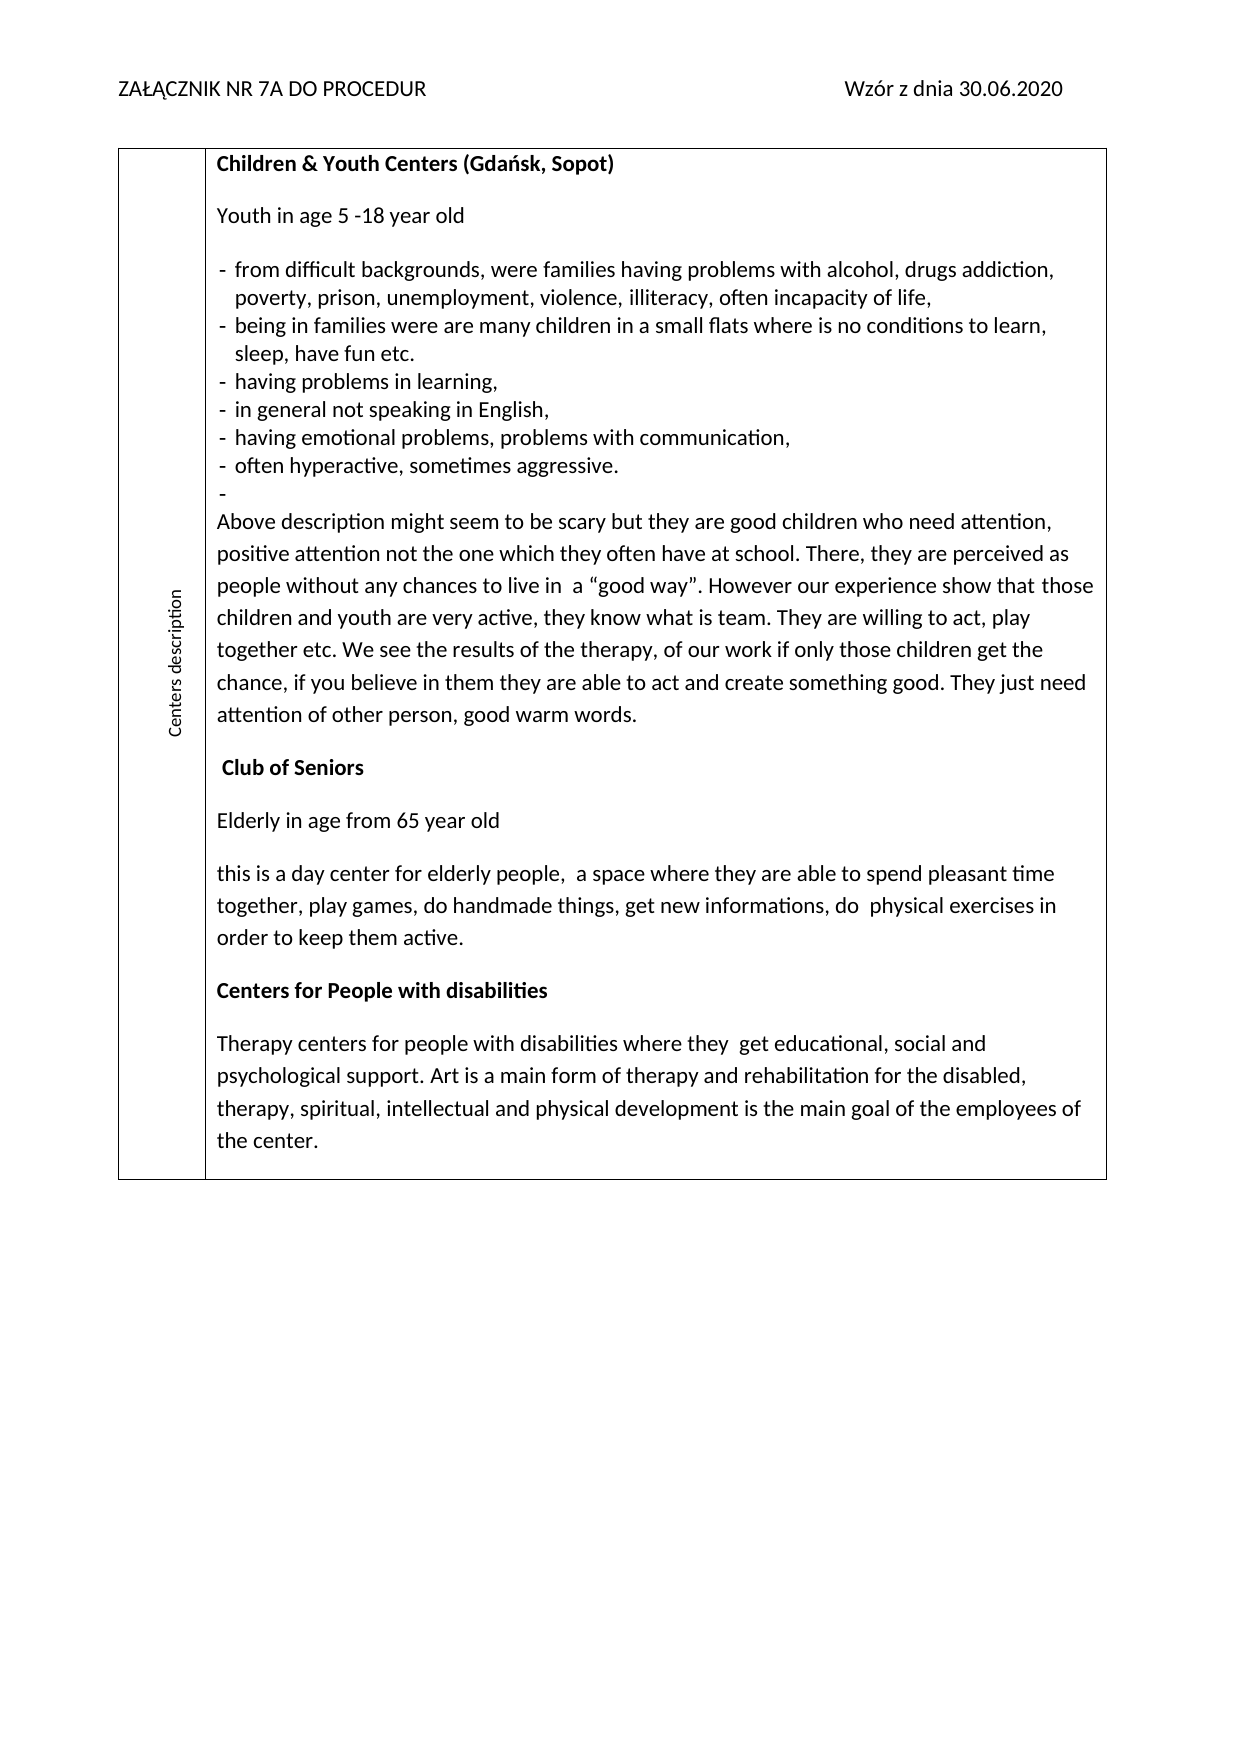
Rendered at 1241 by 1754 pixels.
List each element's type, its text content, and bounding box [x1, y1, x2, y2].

table_cell Children & Youth Centers (Gdańsk, Sopot) Youth in age 5 -18 year old from difficult backgrounds, were families having problems with alcohol, drugs addiction, poverty, prison, unemployment, violence, illiteracy, often incapacity of life, being in families were are many children in a small flats where is no conditions to learn, sleep, have fun etc. having problems in learning, in general not speaking in English, having emotional problems, problems with communication, often hyperactive, sometimes aggressive. Above description might seem to be scary but they are good children who need attention, positive attention not the one which they often have at school. There, they are perceived as people without any chances to live in a “good way”. However our experience show that those children and youth are very active, they know what is team. They are willing to act, play together etc. We see the results of the therapy, of our work if only those children get the chance, if you believe in them they are able to act and create something good. They just need attention of other person, good warm words. Club of Seniors Elderly in age from 65 year old this is a day center for elderly people, a space where they are able to spend pleasant time together, play games, do handmade things, get new informations, do physical exercises in order to keep them active. Centers for People with disabilities Therapy centers for people with disabilities where they get educational, social and psychological support. Art is a main form of therapy and rehabilitation for the disabled, therapy, spiritual, intellectual and physical development is the main goal of the employees of the center. [206, 149, 1106, 1179]
table_cell Centers description [119, 149, 205, 1179]
